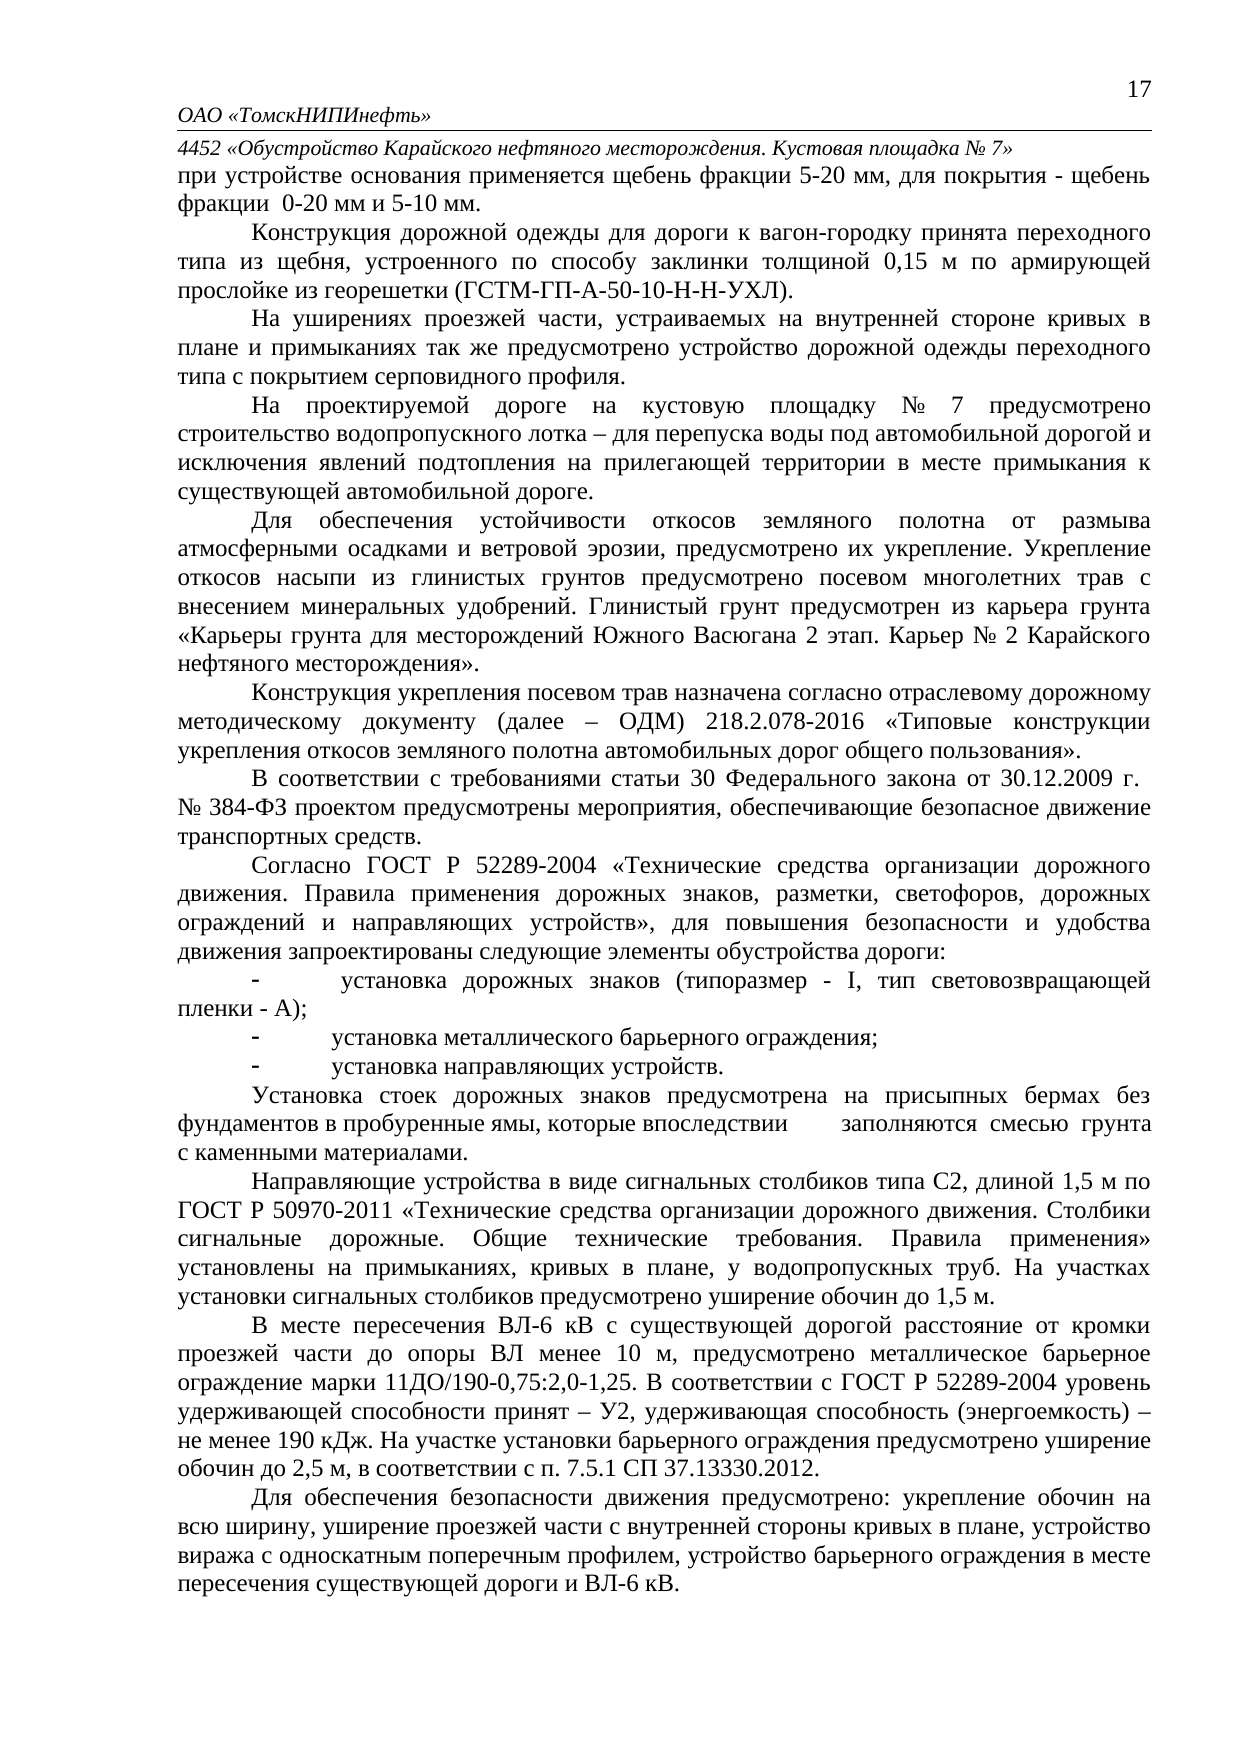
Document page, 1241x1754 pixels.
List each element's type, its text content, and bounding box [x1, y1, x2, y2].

text Конструкция дорожной одежды для дороги к вагон-городку принята переходного типа из щебня, устроенного по способу заклинки толщиной 0,15 м по армирующей прослойке из георешетки (ГСТМ-ГП-А-50-10-Н-Н-УХЛ). [177, 217, 1152, 303]
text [177, 160, 1152, 217]
text Для обеспечения безопасности движения предусмотрено: укрепление обочин на всю ширину, уширение проезжей части с внутренней стороны кривых в плане, устройство виража с односкатным поперечным профилем, устройство барьерного ограждения в месте пересечения существующей дороги и ВЛ-6 кВ. [177, 1482, 1152, 1597]
text Для обеспечения устойчивости откосов земляного полотна от размыва атмосферными осадками и ветровой эрозии, предусмотрено их укрепление. Укрепление откосов насыпи из глинистых грунтов предусмотрено посевом многолетних трав с внесением минеральных удобрений. Глинистый грунт предусмотрен из карьера грунта «Карьеры грунта для месторождений Южного Васюгана 2 этап. Карьер № 2 Карайского нефтяного месторождения». [177, 505, 1152, 677]
text На проектируемой дороге на кустовую площадку № 7 предусмотрено строительство водопропускного лотка – для перепуска воды под автомобильной дорогой и исключения явлений подтопления на прилегающей территории в месте примыкания к существующей автомобильной дороге. [177, 390, 1152, 505]
text Установка стоек дорожных знаков предусмотрена на присыпных бермах без фундаментов в пробуренные ямы, которые впоследствии заполняются смесью грунта с каменными материалами. [177, 1080, 1152, 1166]
text На уширениях проезжей части, устраиваемых на внутренней стороне кривых в плане и примыканиях так же предусмотрено устройство дорожной одежды переходного типа с покрытием серповидного профиля. [177, 303, 1152, 390]
text Направляющие устройства в виде сигнальных столбиков типа С2, длиной 1,5 м по ГОСТ Р 50970-2011 «Технические средства организации дорожного движения. Столбики сигнальные дорожные. Общие технические требования. Правила применения» установлены на примыканиях, кривых в плане, у водопропускных труб. На участках установки сигнальных столбиков предусмотрено уширение обочин до 1,5 м. [177, 1166, 1152, 1310]
text Конструкция укрепления посевом трав назначена согласно отраслевому дорожному методическому документу (далее – ОДМ) 218.2.078-2016 «Типовые конструкции укрепления откосов земляного полотна автомобильных дорог общего пользования». [177, 677, 1152, 763]
text Согласно ГОСТ Р 52289-2004 «Технические средства организации дорожного движения. Правила применения дорожных знаков, разметки, светофоров, дорожных ограждений и направляющих устройств», для повышения безопасности и удобства движения запроектированы следующие элементы обустройства дороги: [177, 850, 1152, 965]
text В месте пересечения ВЛ-6 кВ с существующей дорогой расстояние от кромки проезжей части до опоры ВЛ менее 10 м, предусмотрено металлическое барьерное ограждение марки 11ДО/190-0,75:2,0-1,25. В соответствии с ГОСТ Р 52289-2004 уровень удерживающей способности принят – У2, удерживающая способность (энергоемкость) – не менее 190 кДж. На участке установки барьерного ограждения предусмотрено уширение обочин до 2,5 м, в соответствии с п. 7.5.1 СП 37.13330.2012. [177, 1310, 1152, 1482]
list установка дорожных знаков (типоразмер - I, тип световозвращающей пленки - А); [177, 965, 1152, 1022]
list установка металлического барьерного ограждения; [177, 1022, 1152, 1051]
list установка направляющих устройств. [177, 1051, 1152, 1080]
text В соответствии с требованиями статьи 30 Федерального закона от 30.12.2009 г. № 384-ФЗ проектом предусмотрены мероприятия, обеспечивающие безопасное движение транспортных средств. [177, 763, 1152, 850]
